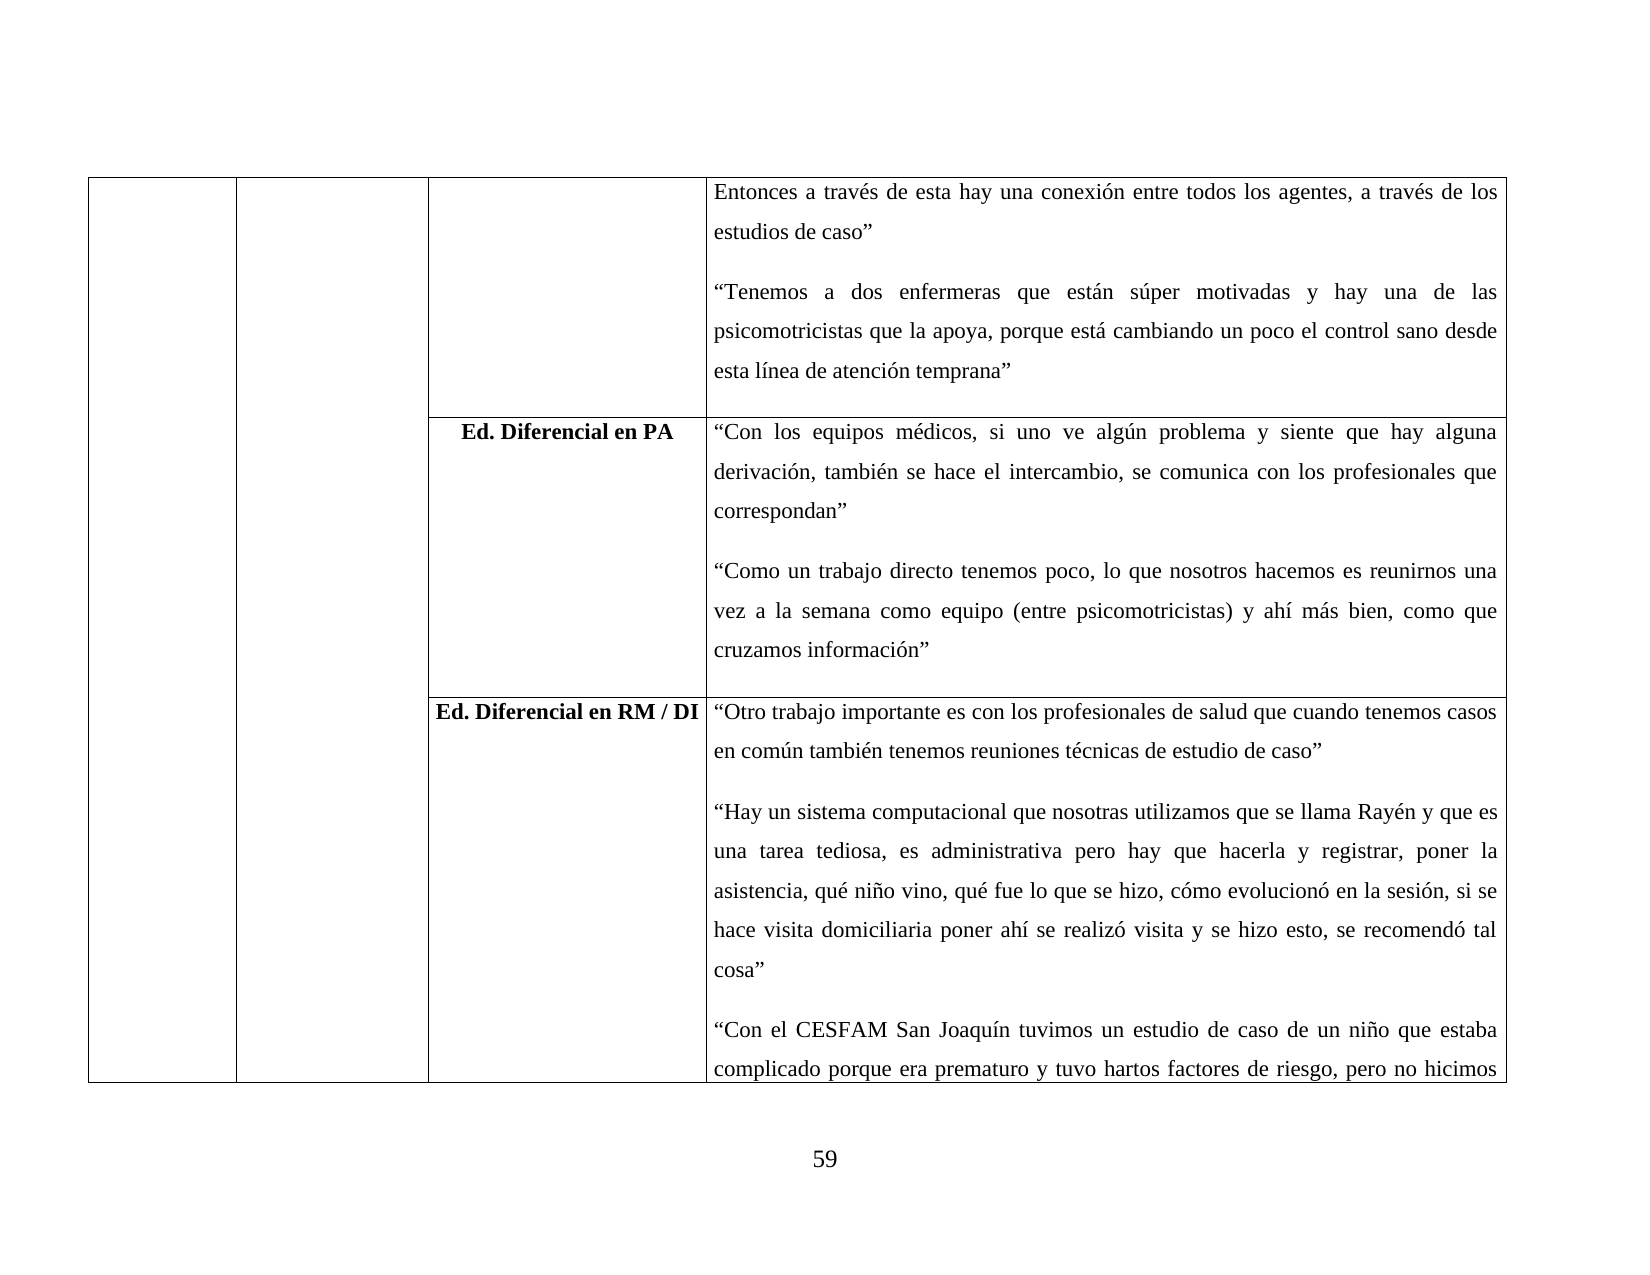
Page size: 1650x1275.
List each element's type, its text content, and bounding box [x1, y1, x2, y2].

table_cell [429, 698, 706, 1082]
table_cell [707, 698, 1506, 1082]
table_cell “Con los equipos médicos, si uno ve algún problema y siente que hay alguna derivación, también se hace el intercambio, se comunica con los profesionales que correspondan” “Como un trabajo directo tenemos poco, lo que nosotros hacemos es reunirnos una vez a la semana como equipo (entre psicomotricistas) y ahí más bien, como que cruzamos información” [707, 418, 1506, 697]
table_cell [707, 178, 1506, 417]
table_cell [429, 178, 706, 417]
table_cell Ed. Diferencial en PA [429, 418, 706, 697]
